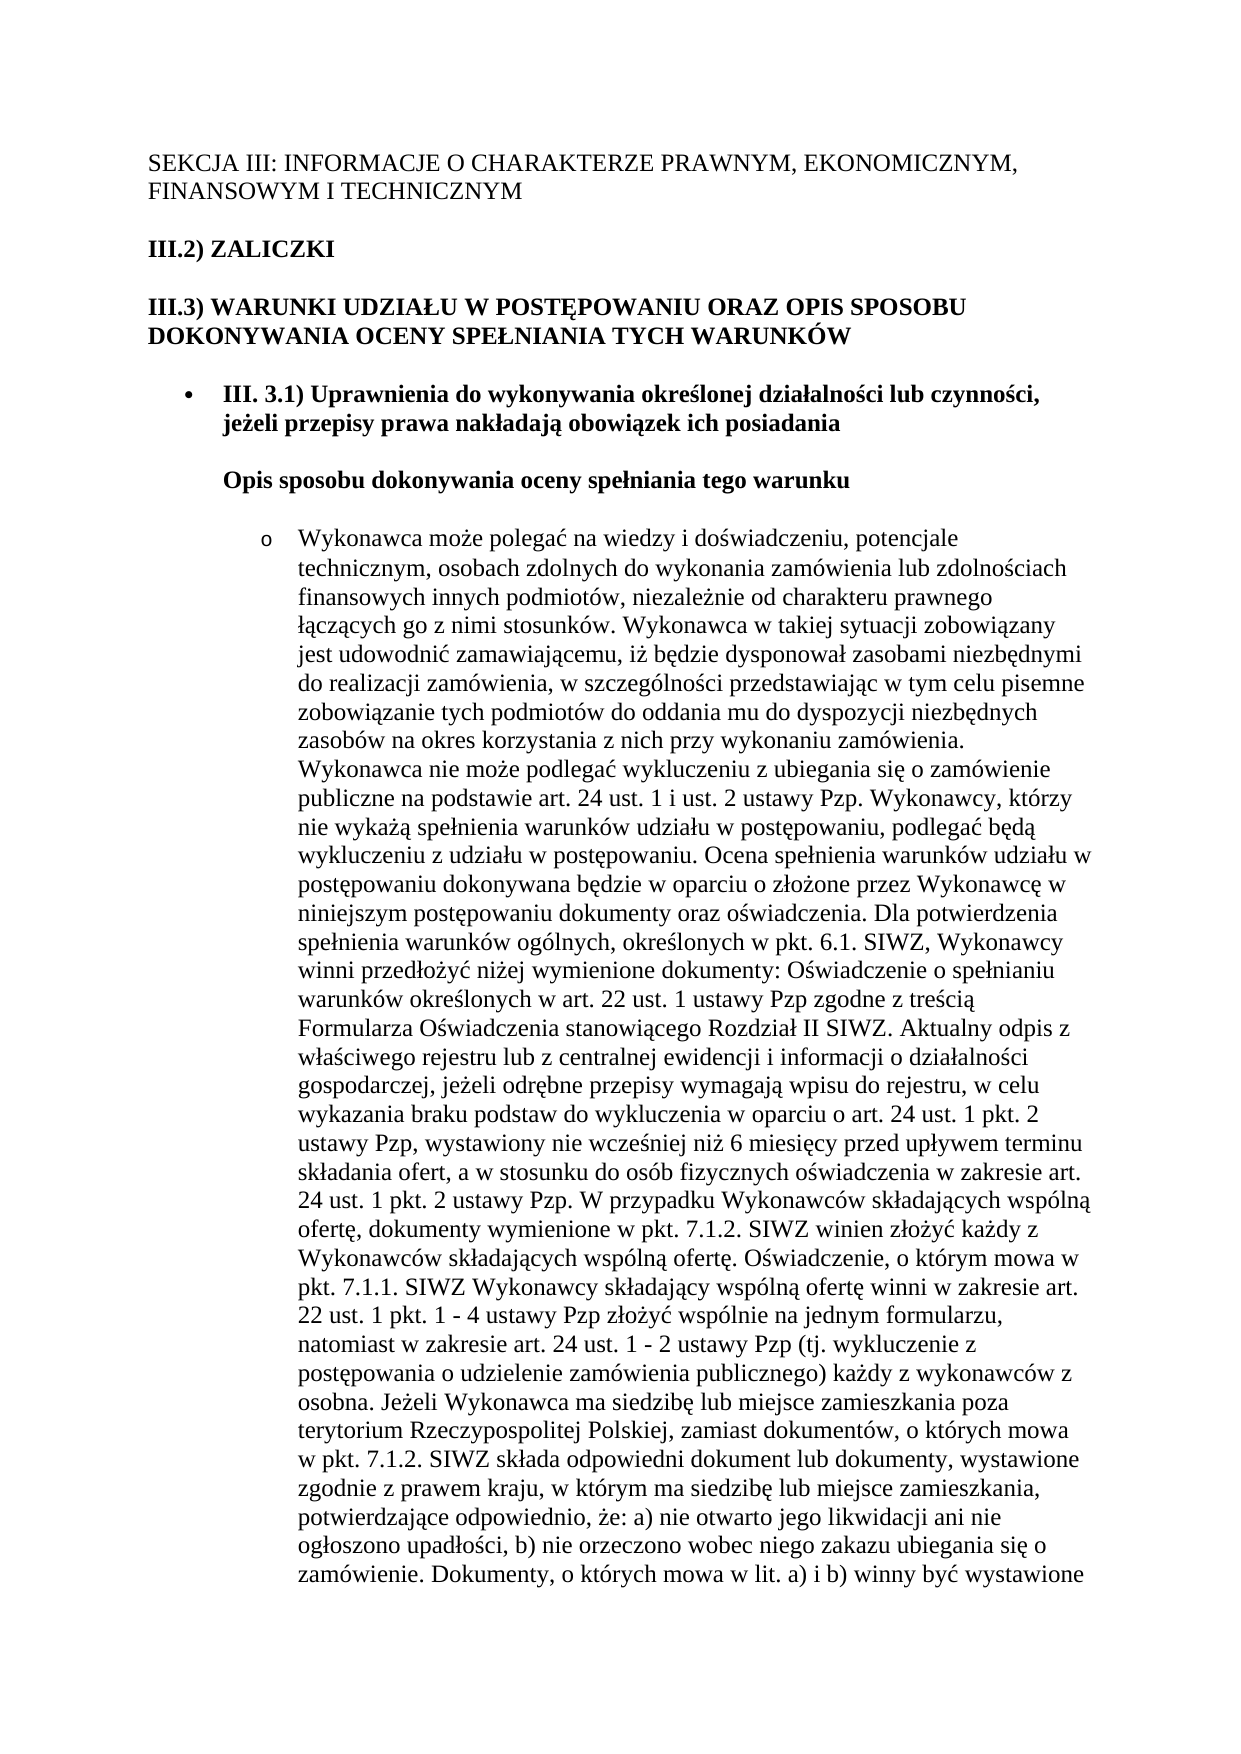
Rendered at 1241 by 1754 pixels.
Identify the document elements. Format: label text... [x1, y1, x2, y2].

text III.3) WARUNKI UDZIAŁU W POSTĘPOWANIU ORAZ OPIS SPOSOBU DOKONYWANIA OCENY SPEŁNIANIA TYCH WARUNKÓW [148, 292, 1093, 350]
text Opis sposobu dokonywania oceny spełniania tego warunku [223, 466, 1093, 494]
list III. 3.1) Uprawnienia do wykonywania określonej działalności lub czynności, jeżeli przepisy prawa nakładają obowiązek ich posiadania [185, 379, 1093, 436]
text III.2) ZALICZKI [148, 234, 1093, 263]
text SEKCJA III: INFORMACJE O CHARAKTERZE PRAWNYM, EKONOMICZNYM, FINANSOWYM I TECHNICZNYM [148, 148, 1093, 205]
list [260, 523, 1093, 1588]
